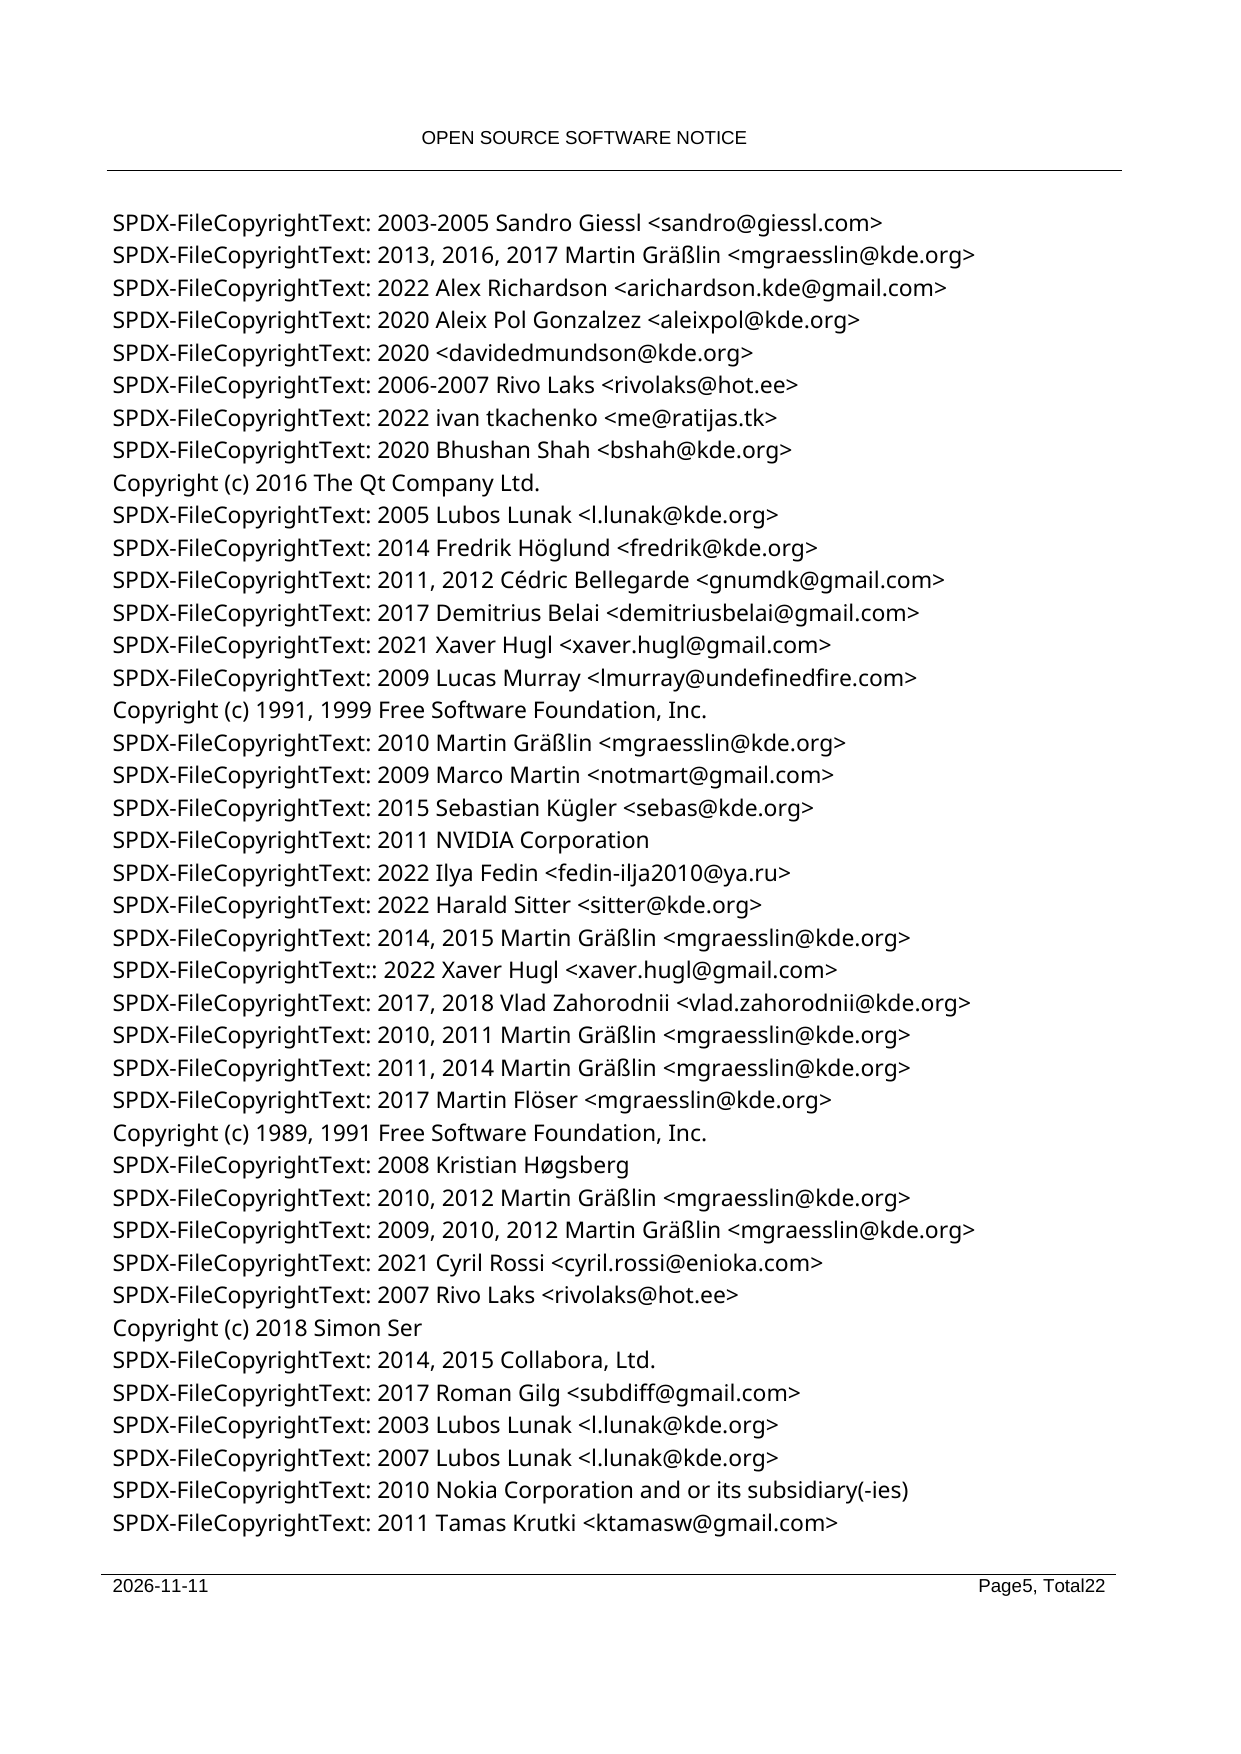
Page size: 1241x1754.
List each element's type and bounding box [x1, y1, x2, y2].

text [112, 206, 1128, 1571]
